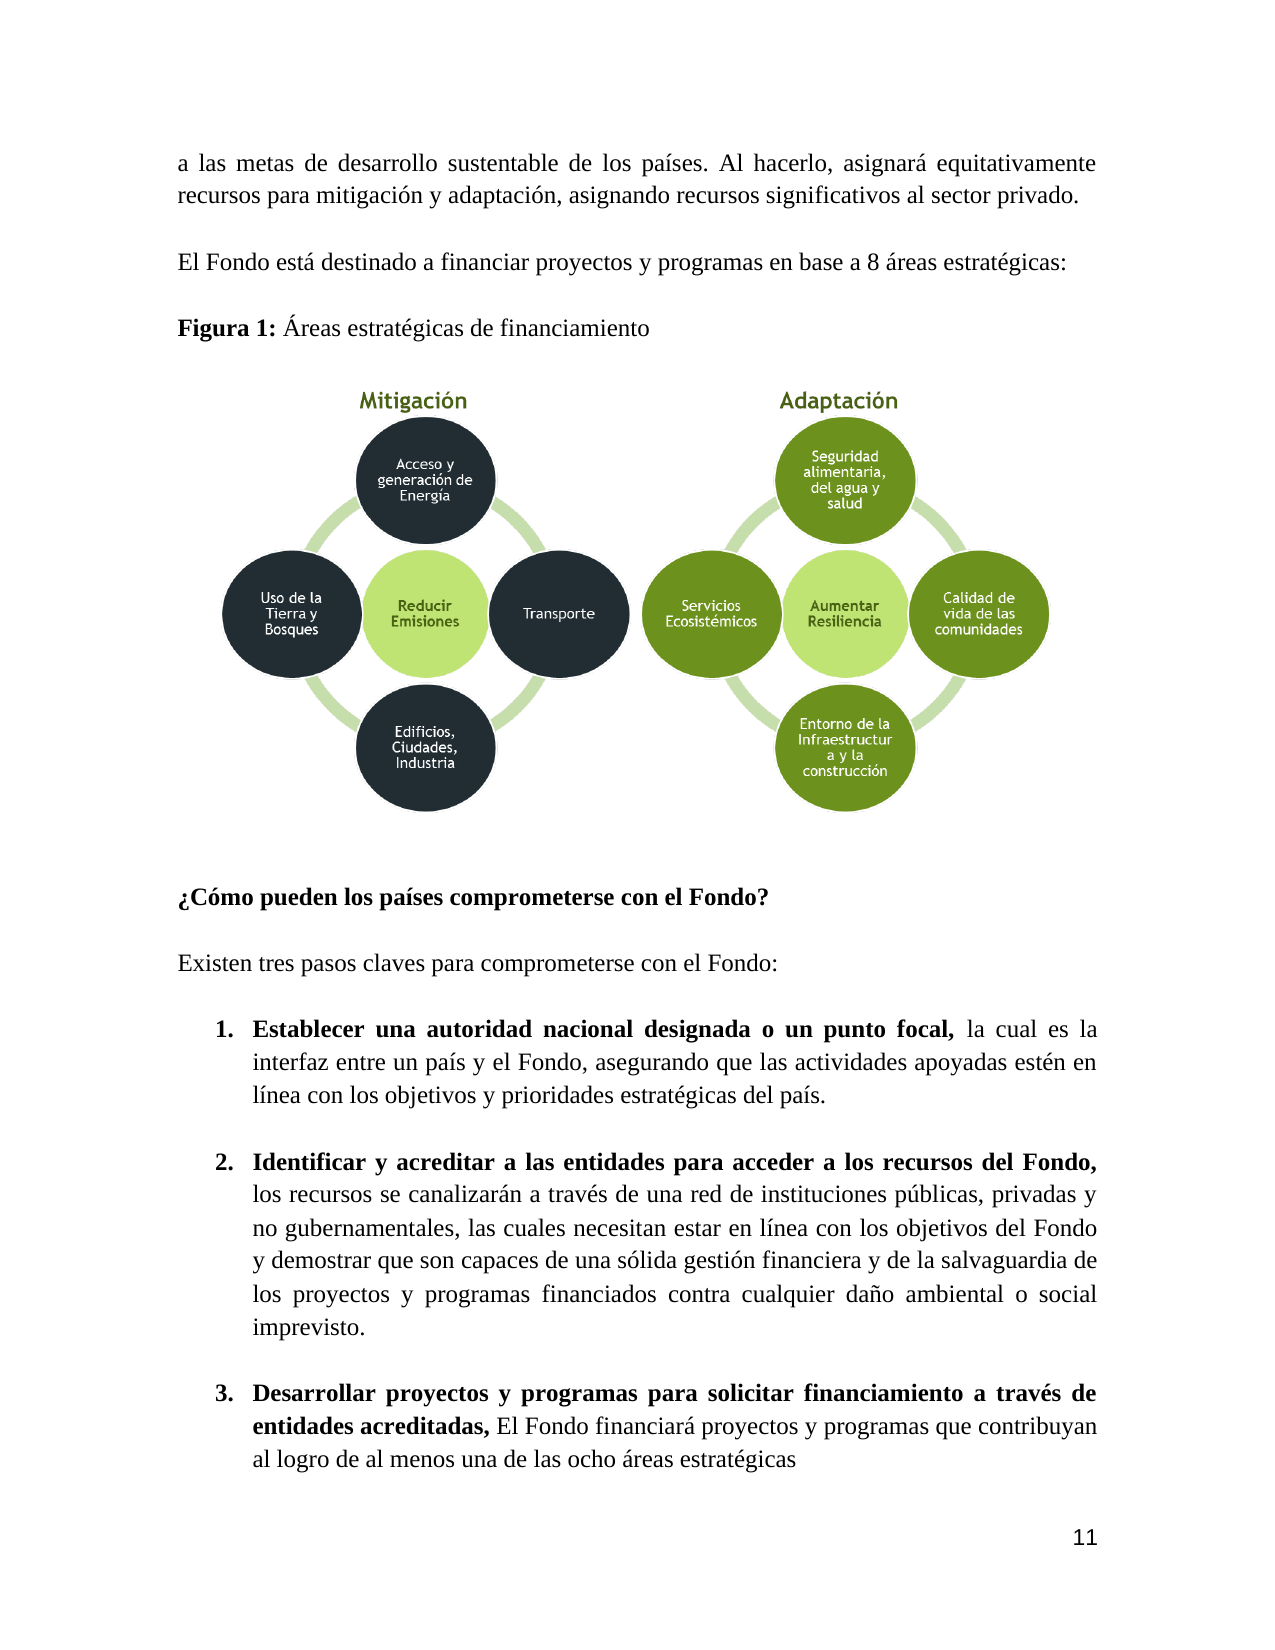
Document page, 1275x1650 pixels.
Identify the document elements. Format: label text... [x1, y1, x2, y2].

text El Fondo está destinado a financiar proyectos y programas en base a 8 áreas estratégicas: [177, 247, 1098, 275]
list Desarrollar proyectos y programas para solicitar financiamiento a través de entidades acreditadas, El Fondo financiará proyectos y programas que contribuyan al logro de al menos una de las ocho áreas estratégicas [215, 1378, 1098, 1472]
picture [221, 378, 1054, 813]
list Establecer una autoridad nacional designada o un punto focal, la cual es la interfaz entre un país y el Fondo, asegurando que las actividades apoyadas estén en línea con los objetivos y prioridades estratégicas del país. [215, 1014, 1098, 1109]
text Figura 1: Áreas estratégicas de financiamiento [177, 313, 1098, 341]
text ¿Cómo pueden los países comprometerse con el Fondo? [177, 882, 1098, 911]
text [177, 148, 1098, 209]
text Existen tres pasos claves para comprometerse con el Fondo: [177, 948, 1098, 977]
list Identificar y acreditar a las entidades para acceder a los recursos del Fondo, los recursos se canalizarán a través de una red de instituciones públicas, privadas y no gubernamentales, las cuales necesitan estar en línea con los objetivos del Fondo y demostrar que son capaces de una sólida gestión financiera y de la salvaguardia de los proyectos y programas financiados contra cualquier daño ambiental o social imprevisto. [215, 1147, 1098, 1340]
